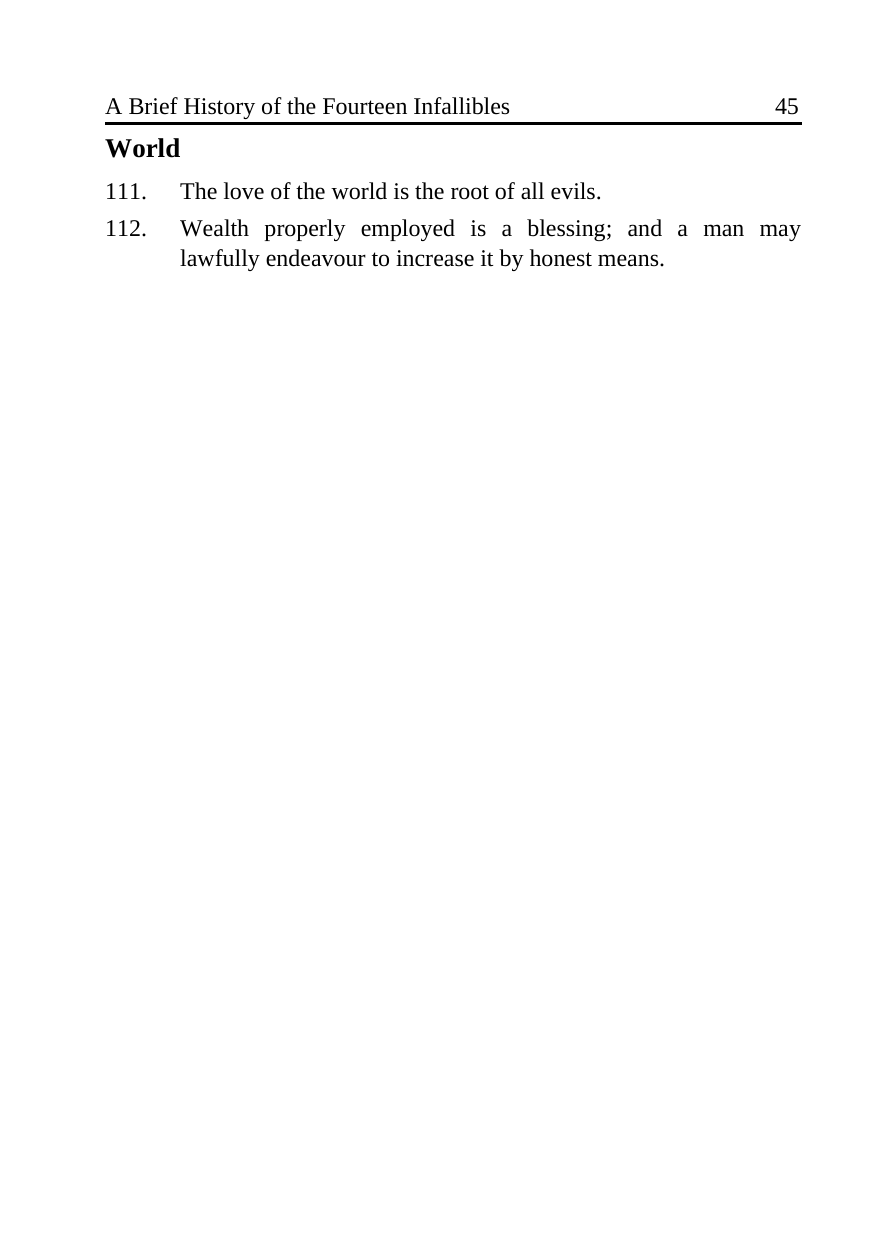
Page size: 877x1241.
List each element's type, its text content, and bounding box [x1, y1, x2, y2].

subtitle World [105, 132, 802, 163]
text 112. Wealth properly employed is a blessing; and a man may lawfully endeavour to increase it by honest means. [105, 212, 802, 272]
text 111. The love of the world is the root of all evils. [105, 175, 802, 206]
